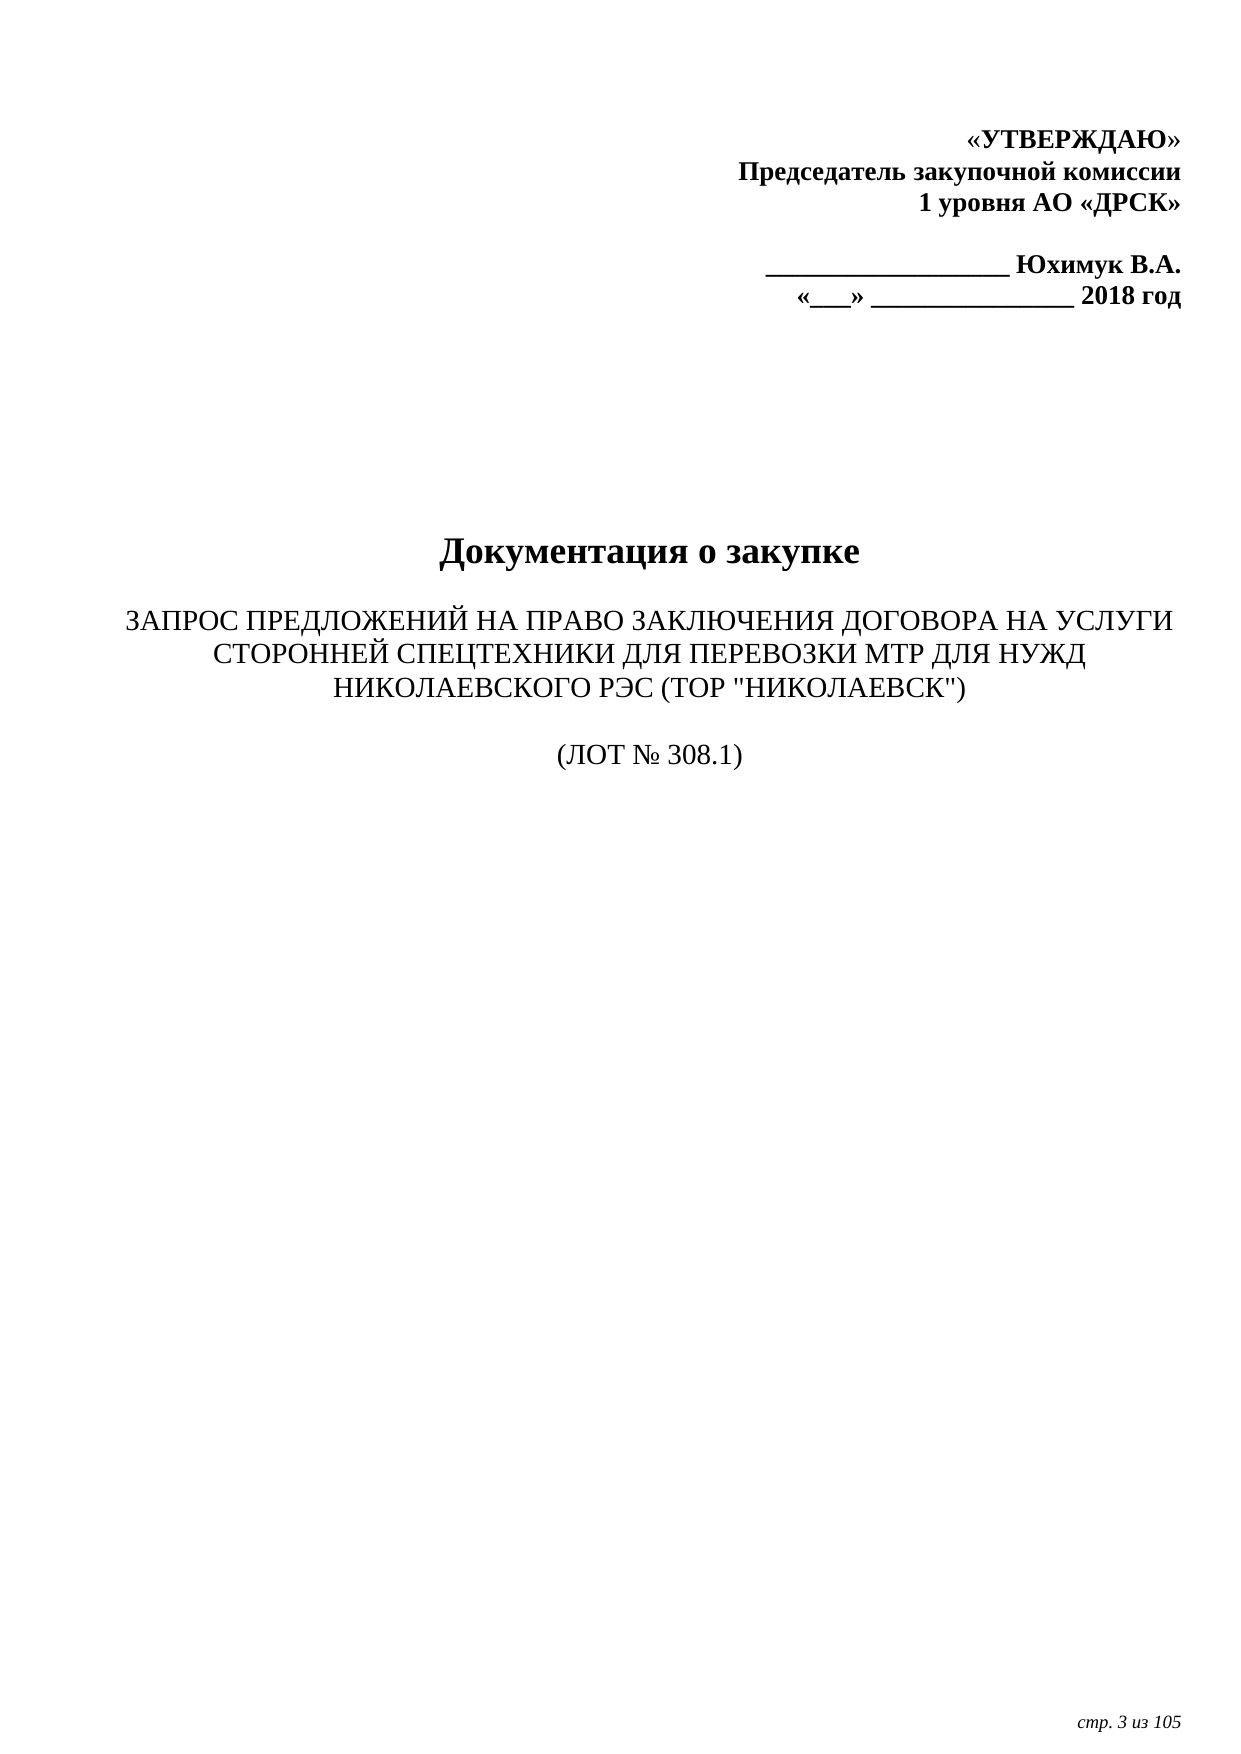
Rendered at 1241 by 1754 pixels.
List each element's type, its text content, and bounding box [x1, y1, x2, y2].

text «___» _______________ 2018 год [118, 279, 1181, 311]
text Председатель закупочной комиссии [575, 155, 1181, 186]
text ЗАПРОС ПРЕДЛОЖЕНИЙ НА ПРАВО ЗАКЛЮЧЕНИЯ ДОГОВОРА НА УСЛУГИ СТОРОННЕЙ СПЕЦТЕХНИКИ ДЛЯ ПЕРЕВОЗКИ МТР ДЛЯ НУЖД НИКОЛАЕВСКОГО РЭС (ТОР "НИКОЛАЕВСК") [118, 603, 1181, 703]
text (ЛОТ № 308.1) [118, 737, 1181, 771]
text Документация о закупке [118, 529, 1181, 572]
text «УТВЕРЖДАЮ» [604, 121, 1181, 155]
text __________________ Юхимук В.А. [575, 248, 1181, 279]
text 1 уровня АО «ДРСК» [575, 186, 1181, 217]
